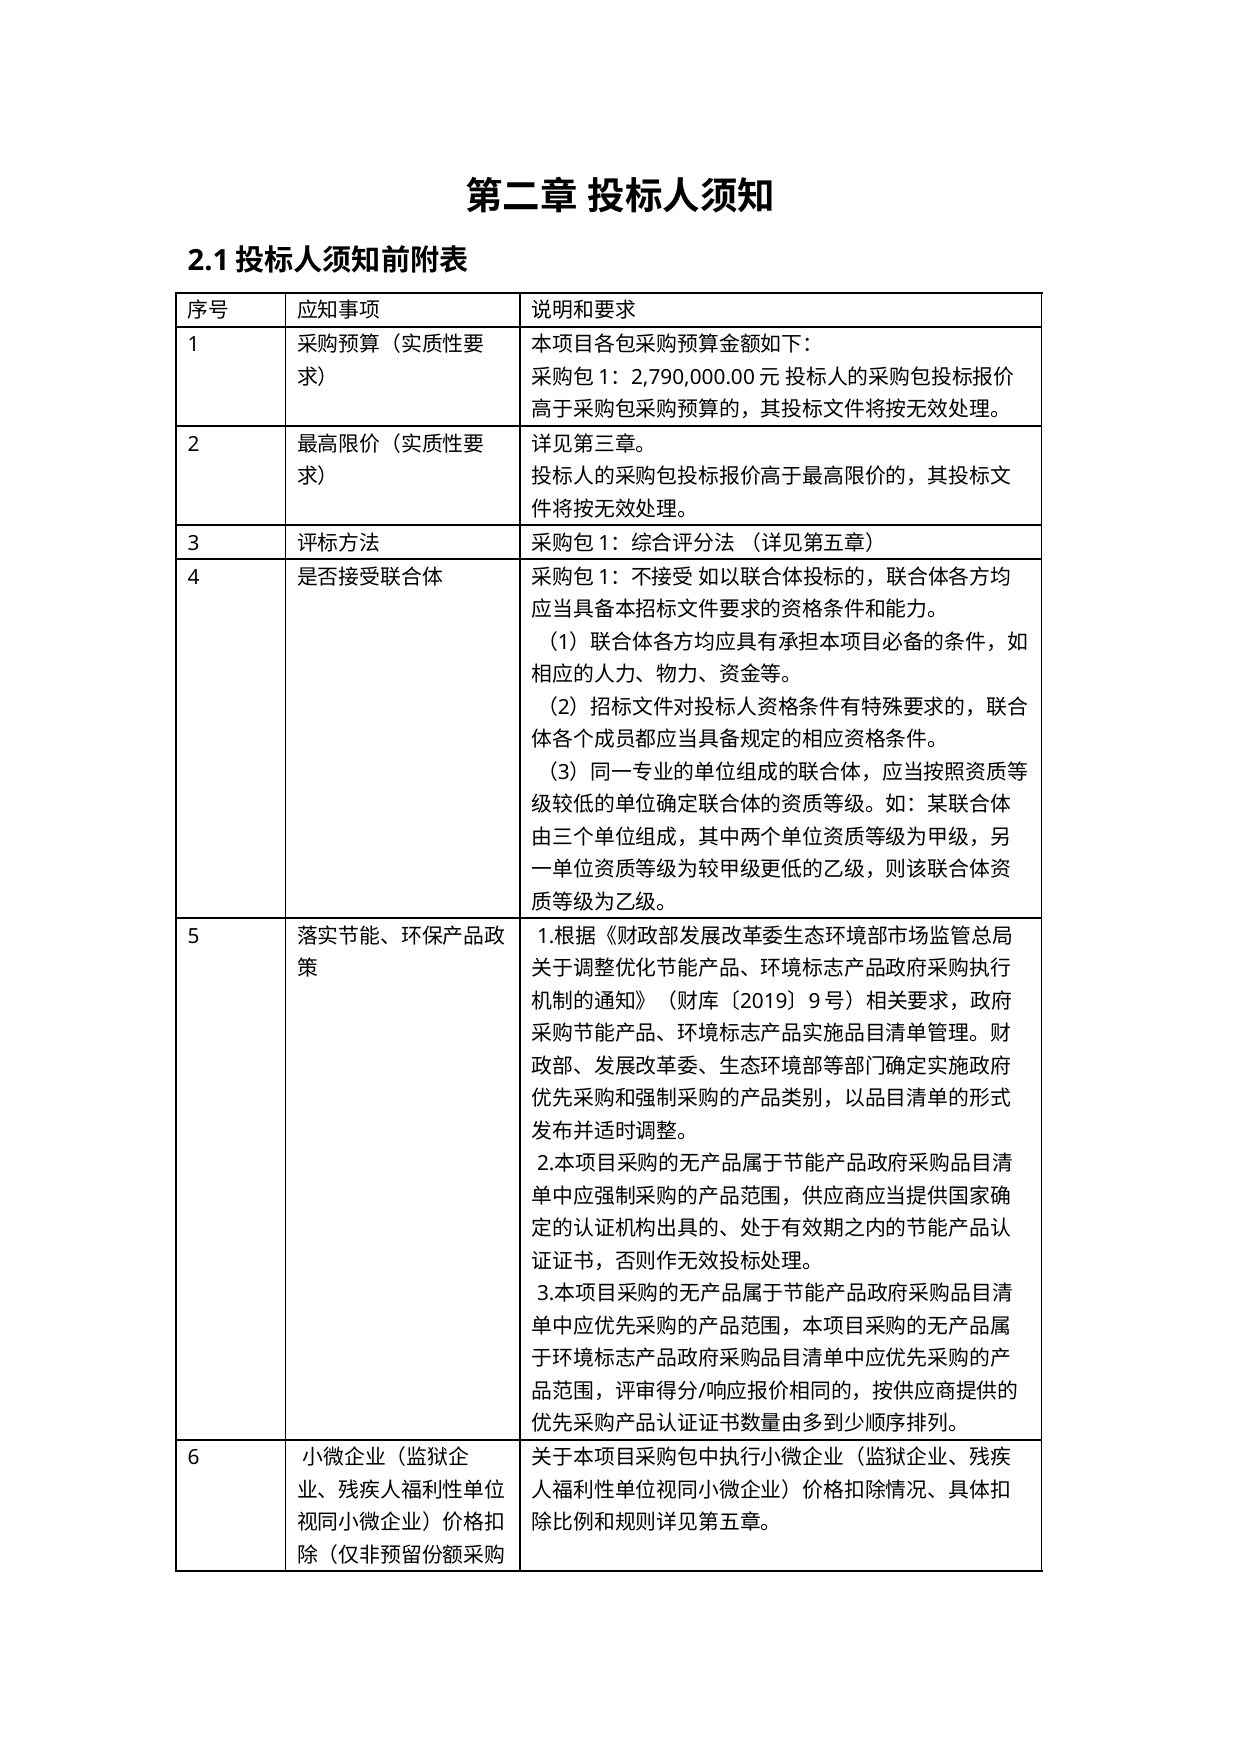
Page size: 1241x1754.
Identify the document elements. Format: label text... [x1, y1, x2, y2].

table_cell 5 [177, 919, 285, 1439]
table_cell 最高限价（实质性要求） [286, 427, 519, 524]
table_header 应知事项 [286, 294, 519, 326]
table_cell 2 [177, 427, 285, 524]
table_cell 评标方法 [286, 526, 519, 558]
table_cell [286, 1441, 519, 1570]
table_cell 采购预算（实质性要求） [286, 328, 519, 425]
table_cell 1 [177, 328, 285, 425]
table_header 序号 [177, 294, 285, 326]
table_header 说明和要求 [521, 294, 1041, 326]
table_cell 采购包1：不接受 如以联合体投标的，联合体各方均应当具备本招标文件要求的资格条件和能力。 （1）联合体各方均应具有承担本项目必备的条件，如相应的人力、物力、资金等。 （2）招标文件对投标人资格条件有特殊要求的，联合体各个成员都应当具备规定的相应资格条件。 （3）同一专业的单位组成的联合体，应当按照资质等级较低的单位确定联合体的资质等级。如：某联合体由三个单位组成，其中两个单位资质等级为甲级，另一单位资质等级为较甲级更低的乙级，则该联合体资质等级为乙级。 [521, 560, 1041, 917]
table_cell 是否接受联合体 [286, 560, 519, 917]
text 2.1投标人须知前附表 [187, 227, 1053, 292]
table_cell 3 [177, 526, 285, 558]
text 第二章 投标人须知 [187, 162, 1053, 227]
table_cell 采购包1：综合评分法 （详见第五章） [521, 526, 1041, 558]
table_cell 落实节能、环保产品政策 [286, 919, 519, 1439]
table_cell 本项目各包采购预算金额如下： 采购包1：2,790,000.00元 投标人的采购包投标报价高于采购包采购预算的，其投标文件将按无效处理。 [521, 328, 1041, 425]
table_cell 6 [177, 1441, 285, 1570]
table_cell 详见第三章。 投标人的采购包投标报价高于最高限价的，其投标文件将按无效处理。 [521, 427, 1041, 524]
table_cell 4 [177, 560, 285, 917]
table_cell 1.根据《财政部发展改革委生态环境部市场监管总局关于调整优化节能产品、环境标志产品政府采购执行机制的通知》（财库〔2019〕9号）相关要求，政府采购节能产品、环境标志产品实施品目清单管理。财政部、发展改革委、生态环境部等部门确定实施政府优先采购和强制采购的产品类别，以品目清单的形式发布并适时调整。 2.本项目采购的无产品属于节能产品政府采购品目清单中应强制采购的产品范围，供应商应当提供国家确定的认证机构出具的、处于有效期之内的节能产品认证证书，否则作无效投标处理。 3.本项目采购的无产品属于节能产品政府采购品目清单中应优先采购的产品范围，本项目采购的无产品属于环境标志产品政府采购品目清单中应优先采购的产品范围，评审得分/响应报价相同的，按供应商提供的优先采购产品认证证书数量由多到少顺序排列。 [521, 919, 1041, 1439]
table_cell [521, 1441, 1041, 1570]
